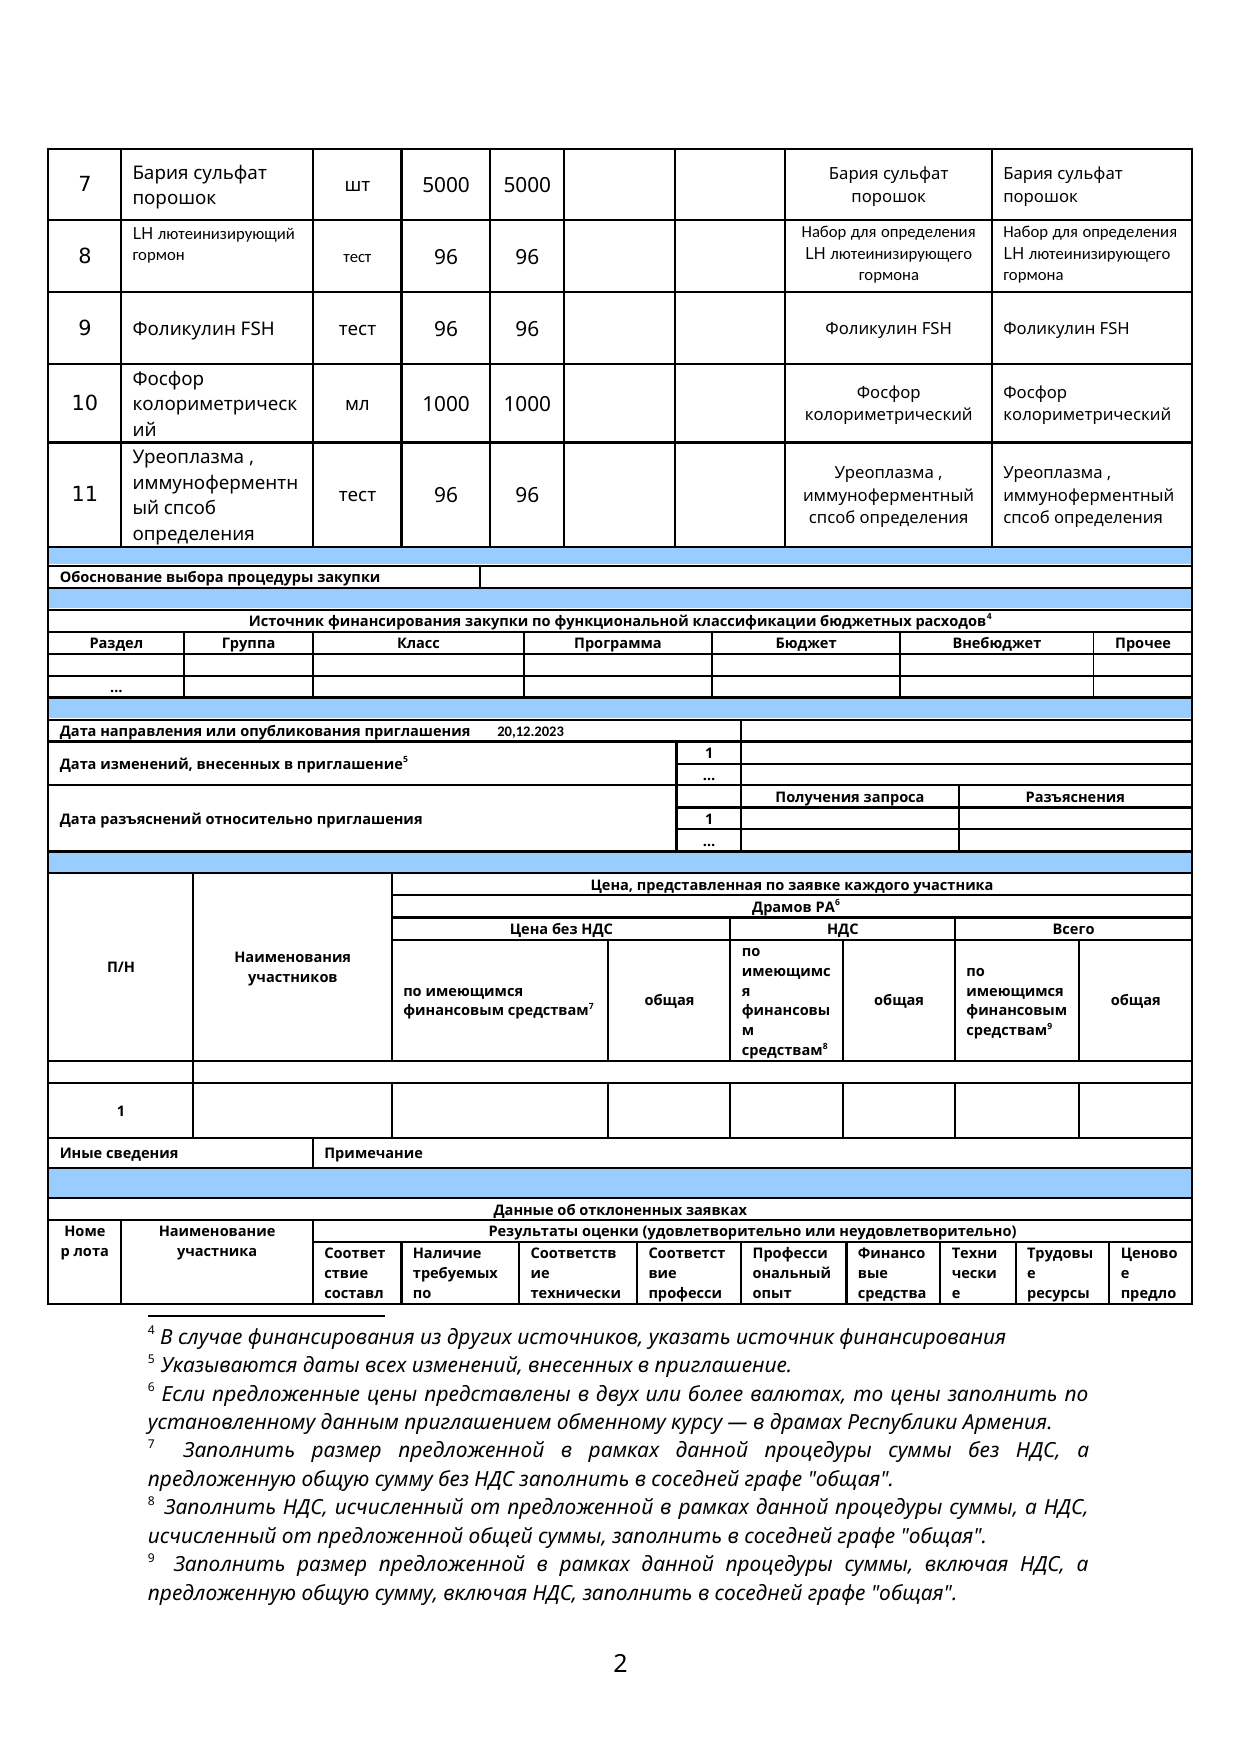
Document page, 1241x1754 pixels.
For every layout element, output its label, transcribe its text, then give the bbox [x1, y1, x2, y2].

table_cell [731, 1084, 842, 1137]
table_cell общая [1080, 941, 1191, 1060]
table_cell [194, 1084, 391, 1137]
table_cell 7 [49, 150, 120, 219]
table_cell [956, 1084, 1078, 1137]
table_cell … [678, 830, 740, 850]
table_cell Раздел [49, 633, 183, 652]
table_cell 8 [49, 221, 120, 291]
table_cell 10 [49, 365, 120, 441]
table_cell тест [314, 221, 400, 291]
table_cell Внебюджет [901, 633, 1093, 652]
table_cell 5000 [403, 150, 489, 219]
table_cell тест [314, 444, 400, 546]
table_cell Фосфор колориметрический [122, 365, 312, 441]
table_cell [844, 1084, 954, 1137]
table_cell Примечание [314, 1139, 1191, 1167]
table_cell [49, 655, 183, 674]
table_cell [403, 1243, 518, 1303]
table_cell Цена, представленная по заявке каждого участника [393, 874, 1191, 894]
table_cell [49, 589, 1191, 608]
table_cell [941, 1243, 1015, 1303]
table_cell [49, 1062, 192, 1082]
table_cell [678, 786, 740, 806]
table_cell Дата изменений, внесенных в приглашение [49, 743, 675, 784]
table_cell … [678, 765, 740, 784]
table_cell общая [609, 941, 729, 1060]
table_cell [960, 809, 1191, 828]
table_cell Фосфор колориметрический [786, 365, 991, 441]
table_cell [676, 293, 784, 363]
table_cell общая [844, 941, 954, 1060]
table_cell Получения запроса [742, 786, 958, 806]
table_cell [676, 221, 784, 291]
table_cell [565, 365, 674, 441]
table_cell тест [314, 293, 400, 363]
table_cell 9 [49, 293, 120, 363]
table_cell [676, 444, 784, 546]
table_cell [742, 1243, 845, 1303]
table_cell [1094, 677, 1191, 696]
table_cell Трудовые ресурсы [1017, 1243, 1108, 1303]
table_cell Иные сведения [49, 1139, 312, 1167]
table_cell Фоликулин FSH [122, 293, 312, 363]
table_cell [314, 1243, 400, 1303]
table_cell Уреоплазма , иммуноферментный спсоб определения [993, 444, 1191, 546]
table_cell [960, 830, 1191, 850]
table_cell Драмов РА [393, 896, 1191, 916]
table_cell Номер лота [49, 1221, 120, 1303]
table_cell [185, 677, 312, 696]
table_cell [565, 150, 674, 219]
table_cell [565, 221, 674, 291]
table_cell 96 [491, 221, 563, 291]
table_cell Источник финансирования закупки по функциональной классификации бюджетных расходов [49, 611, 1191, 631]
table_cell [742, 809, 958, 828]
table_cell [742, 765, 1191, 784]
table_cell Финансовые средства [848, 1243, 939, 1303]
table_cell 96 [491, 293, 563, 363]
table_cell Цена без НДС [393, 919, 729, 938]
table_cell [901, 677, 1093, 696]
table_cell Наименование участника [122, 1221, 312, 1303]
table_cell [742, 830, 958, 850]
table_cell Прочее [1094, 633, 1191, 652]
table_cell 96 [403, 221, 489, 291]
table_cell Разъяснения [960, 786, 1191, 806]
table_cell [676, 150, 784, 219]
table_cell Результаты оценки (удовлетворительно или неудовлетворительно) [314, 1221, 1191, 1241]
table_cell 96 [491, 444, 563, 546]
table_cell Набор для определения LH лютеинизирующего гормона [993, 221, 1191, 291]
table_cell 1 [678, 809, 740, 828]
table_cell [565, 293, 674, 363]
table_cell П/Н [49, 874, 192, 1060]
table_cell [49, 699, 1191, 718]
table_cell Фоликулин FSH [786, 293, 991, 363]
table_cell Фоликулин FSH [993, 293, 1191, 363]
table_cell [525, 677, 711, 696]
table_cell Наименования участников [194, 874, 391, 1060]
table_cell 1000 [491, 365, 563, 441]
table_cell [49, 1169, 1191, 1197]
table_cell Группа [185, 633, 312, 652]
table_cell LH лютеинизирующий гормон [122, 221, 312, 291]
table_cell 1000 [403, 365, 489, 441]
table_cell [638, 1243, 740, 1303]
table_cell 96 [403, 293, 489, 363]
table_cell Бария сульфат порошок [122, 150, 312, 219]
table_cell 96 [403, 444, 489, 546]
table_cell [185, 655, 312, 674]
table_cell Дата разъяснений относительно приглашения [49, 786, 675, 850]
table_cell Всего [956, 919, 1191, 938]
table_cell [393, 1084, 607, 1137]
table_cell [713, 677, 899, 696]
table_cell по имеющимся финансовым средствам [956, 941, 1078, 1060]
table_cell [314, 677, 523, 696]
table_cell [609, 1084, 729, 1137]
table_cell [901, 655, 1093, 674]
table_cell [1080, 1084, 1191, 1137]
table_cell [194, 1062, 1191, 1082]
table_cell Обоснование выбора процедуры закупки [49, 567, 479, 587]
table_cell Набор для определения LH лютеинизирующего гормона [786, 221, 991, 291]
table_cell Ценовое предложение [1110, 1243, 1191, 1303]
table_cell по имеющимся финансовым средствам [393, 941, 607, 1060]
table_cell шт [314, 150, 400, 219]
table_cell 5000 [491, 150, 563, 219]
table_cell [49, 548, 1191, 564]
table_cell … [49, 677, 183, 696]
table_cell Данные об отклоненных заявках [49, 1199, 1191, 1219]
table_cell Бария сульфат порошок [993, 150, 1191, 219]
table_cell [1094, 655, 1191, 674]
table_cell [742, 743, 1191, 762]
table_cell мл [314, 365, 400, 441]
table_cell Класс [314, 633, 523, 652]
table_cell [742, 721, 1191, 740]
table_cell НДС [731, 919, 954, 938]
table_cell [520, 1243, 636, 1303]
table_cell Уреоплазма , иммуноферментный спсоб определения [786, 444, 991, 546]
table_cell Фосфор колориметрический [993, 365, 1191, 441]
table_cell Дата направления или опубликования приглашения 20,12.2023 [49, 721, 740, 740]
table_cell по имеющимся финансовым средствам [731, 941, 842, 1060]
table_cell [676, 365, 784, 441]
table_cell 11 [49, 444, 120, 546]
table_cell [525, 655, 711, 674]
table_cell 1 [49, 1084, 192, 1137]
table_cell [481, 567, 1191, 587]
table_cell 1 [678, 743, 740, 762]
table_cell [49, 853, 1191, 872]
table_cell [565, 444, 674, 546]
table_cell Бария сульфат порошок [786, 150, 991, 219]
table_cell Уреоплазма , иммуноферментный спсоб определения [122, 444, 312, 546]
table_cell Программа [525, 633, 711, 652]
table_cell Бюджет [713, 633, 899, 652]
table_cell [314, 655, 523, 674]
table_cell [713, 655, 899, 674]
